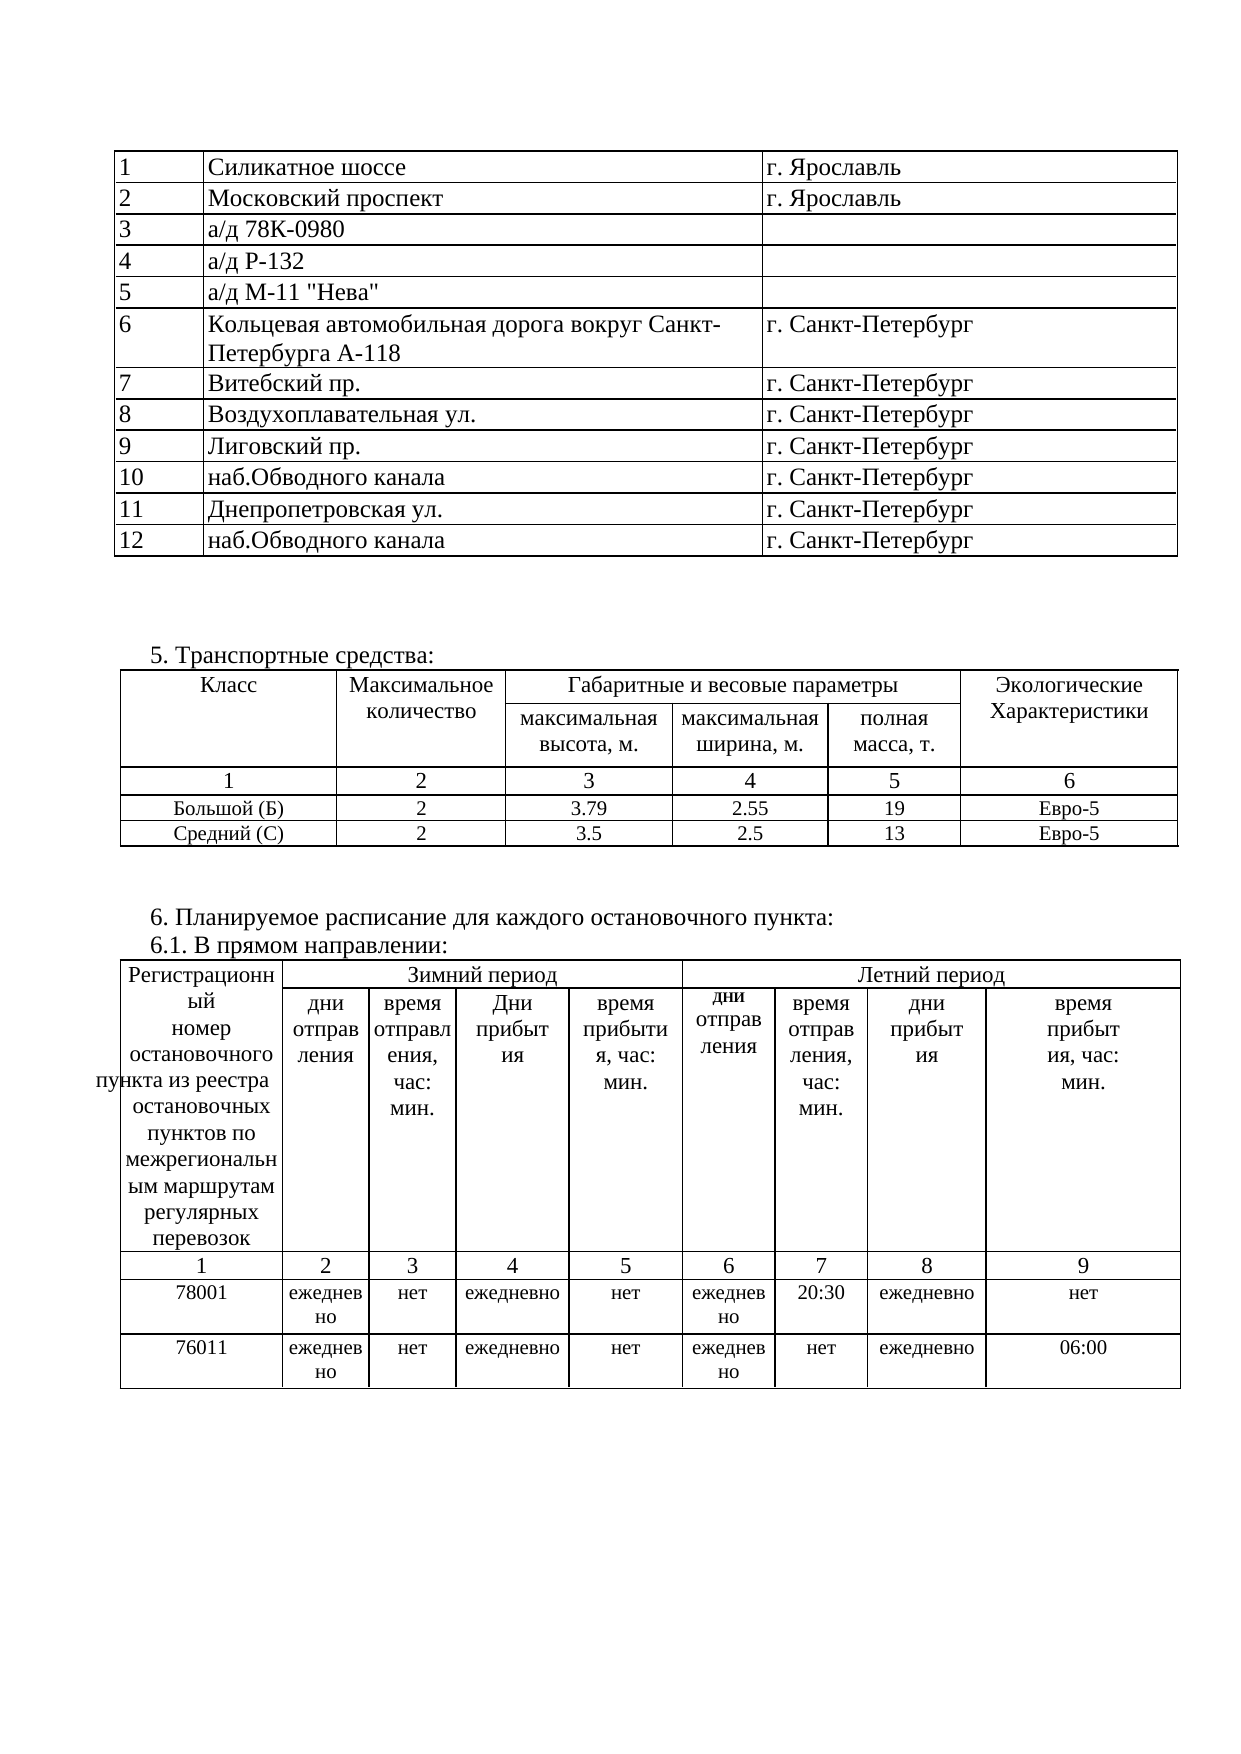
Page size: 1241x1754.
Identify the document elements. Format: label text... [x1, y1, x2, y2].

table_header Габаритные и весовые параметры [506, 671, 960, 703]
table_cell [763, 276, 1177, 307]
table_cell 78001 [121, 1280, 282, 1333]
table_cell Витебский пр. [204, 368, 762, 398]
table_cell 76011 [121, 1335, 282, 1387]
table_cell 2 [115, 183, 203, 213]
table_cell 5 [115, 277, 203, 307]
table_cell 2 [337, 768, 505, 794]
table_cell 10 [115, 462, 203, 492]
table_cell Воздухоплавательная ул. [204, 400, 762, 429]
table_cell нет [570, 1335, 682, 1387]
table_cell нет [570, 1280, 682, 1333]
table_cell 2.5 [673, 821, 827, 845]
table_cell г. Санкт-Петербург [763, 492, 1177, 524]
table_cell 06:00 [987, 1335, 1180, 1387]
table_cell г. Ярославль [763, 181, 1177, 213]
table_cell 5 [570, 1252, 682, 1279]
table_cell 5 [829, 768, 960, 794]
table_cell нет [987, 1280, 1180, 1333]
table_cell 2 [337, 796, 505, 819]
table_cell г. Санкт-Петербург [763, 524, 1177, 555]
table_cell 4 [673, 768, 827, 794]
table_cell 7 [776, 1252, 867, 1279]
table_cell 9 [987, 1252, 1180, 1279]
table_cell время отправл ения, час: мин. [370, 989, 455, 1251]
table_cell время прибыти я, час: мин. [570, 989, 682, 1251]
table_cell г. Санкт-Петербург [763, 307, 1177, 366]
table_cell 6 [115, 308, 203, 366]
table_cell 3 [370, 1252, 455, 1279]
table_cell г. Санкт-Петербург [763, 398, 1177, 429]
table_cell Днепропетровская ул. [204, 494, 762, 524]
table_cell 2.55 [673, 796, 827, 819]
table_cell 8 [115, 399, 203, 429]
text 6.1. В прямом направлении: [150, 931, 1090, 959]
table_cell Большой (Б) [121, 796, 336, 819]
table_cell ежедневно [283, 1280, 368, 1333]
table_cell наб.Обводного канала [204, 525, 762, 555]
table_cell Дни прибыт ия [457, 989, 568, 1251]
table_cell 6 [961, 768, 1177, 794]
table_cell а/д 78К-0980 [204, 215, 762, 244]
table_cell нет [370, 1280, 455, 1333]
table_cell время прибыт ия, час: мин. [987, 989, 1180, 1251]
table_cell Средний (С) [121, 821, 336, 845]
table_cell ежедневно [868, 1335, 985, 1387]
table_cell 20:30 [776, 1280, 867, 1333]
table_cell ДНИ отправ ления [683, 989, 774, 1251]
table_cell максимальная ширина, м. [673, 704, 827, 766]
table_cell Евро-5 [961, 796, 1177, 819]
table_cell 2 [337, 821, 505, 845]
table_cell дни прибыт ия [868, 989, 985, 1251]
table_cell дни отправ ления [283, 989, 368, 1251]
table_cell 3.5 [506, 821, 672, 845]
table_cell [763, 244, 1177, 276]
table_cell ежедневно [283, 1335, 368, 1387]
table_cell полная масса, т. [829, 704, 960, 766]
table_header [121, 961, 282, 1251]
table_header Летний период [683, 961, 1180, 987]
table_cell 2 [283, 1252, 368, 1279]
table_cell 8 [868, 1252, 985, 1279]
table_cell 6 [683, 1252, 774, 1279]
table_cell 13 [829, 821, 960, 845]
table_cell 9 [115, 430, 203, 461]
table_cell ежедневно [457, 1335, 568, 1387]
table_cell 7 [115, 368, 203, 398]
table_cell 1 [115, 152, 203, 181]
table_cell 19 [829, 796, 960, 819]
table_cell 4 [457, 1252, 568, 1279]
table_cell нет [370, 1335, 455, 1387]
table_cell 12 [115, 525, 203, 555]
table_cell 11 [115, 493, 203, 524]
table_cell 1 [121, 768, 336, 794]
table_cell ежедневно [868, 1280, 985, 1333]
table_cell Кольцевая автомобильная дорога вокруг Санкт-Петербурга А-118 [204, 309, 762, 366]
table_cell г. Санкт-Петербург [763, 429, 1177, 461]
table_cell 3 [115, 214, 203, 244]
table_cell время отправ ления, час: мин. [776, 989, 867, 1251]
table_cell 3.79 [506, 796, 672, 819]
table_cell ежедневно [457, 1280, 568, 1333]
text 6. Планируемое расписание для каждого остановочного пункта: [150, 902, 1090, 931]
table_cell Силикатное шоссе [204, 152, 762, 181]
table_cell 3 [506, 768, 672, 794]
text 5. Транспортные средства: [150, 641, 1090, 669]
table_cell ежедневно [683, 1280, 774, 1333]
table_cell г. Санкт-Петербург [763, 461, 1177, 492]
table_cell Евро-5 [961, 821, 1177, 845]
table_cell Лиговский пр. [204, 431, 762, 461]
table_cell а/д Р-132 [204, 246, 762, 276]
table_cell максимальная высота, м. [506, 704, 672, 766]
table_cell ежедневно [683, 1335, 774, 1387]
table_header Максимальное количество [337, 671, 505, 766]
table_cell а/д М-11 "Нева" [204, 277, 762, 307]
table_cell Московский проспект [204, 183, 762, 213]
table_header Класс [121, 671, 336, 766]
table_cell г. Санкт-Петербург [763, 366, 1177, 398]
table_cell нет [776, 1335, 867, 1387]
table_cell [763, 213, 1177, 244]
table_cell наб.Обводного канала [204, 462, 762, 492]
table_cell 4 [115, 245, 203, 276]
table_cell 1 [121, 1252, 282, 1279]
table_header Зимний период [283, 961, 682, 987]
table_header Экологические Характеристики [961, 671, 1177, 766]
table_cell г. Ярославль [763, 152, 1177, 181]
